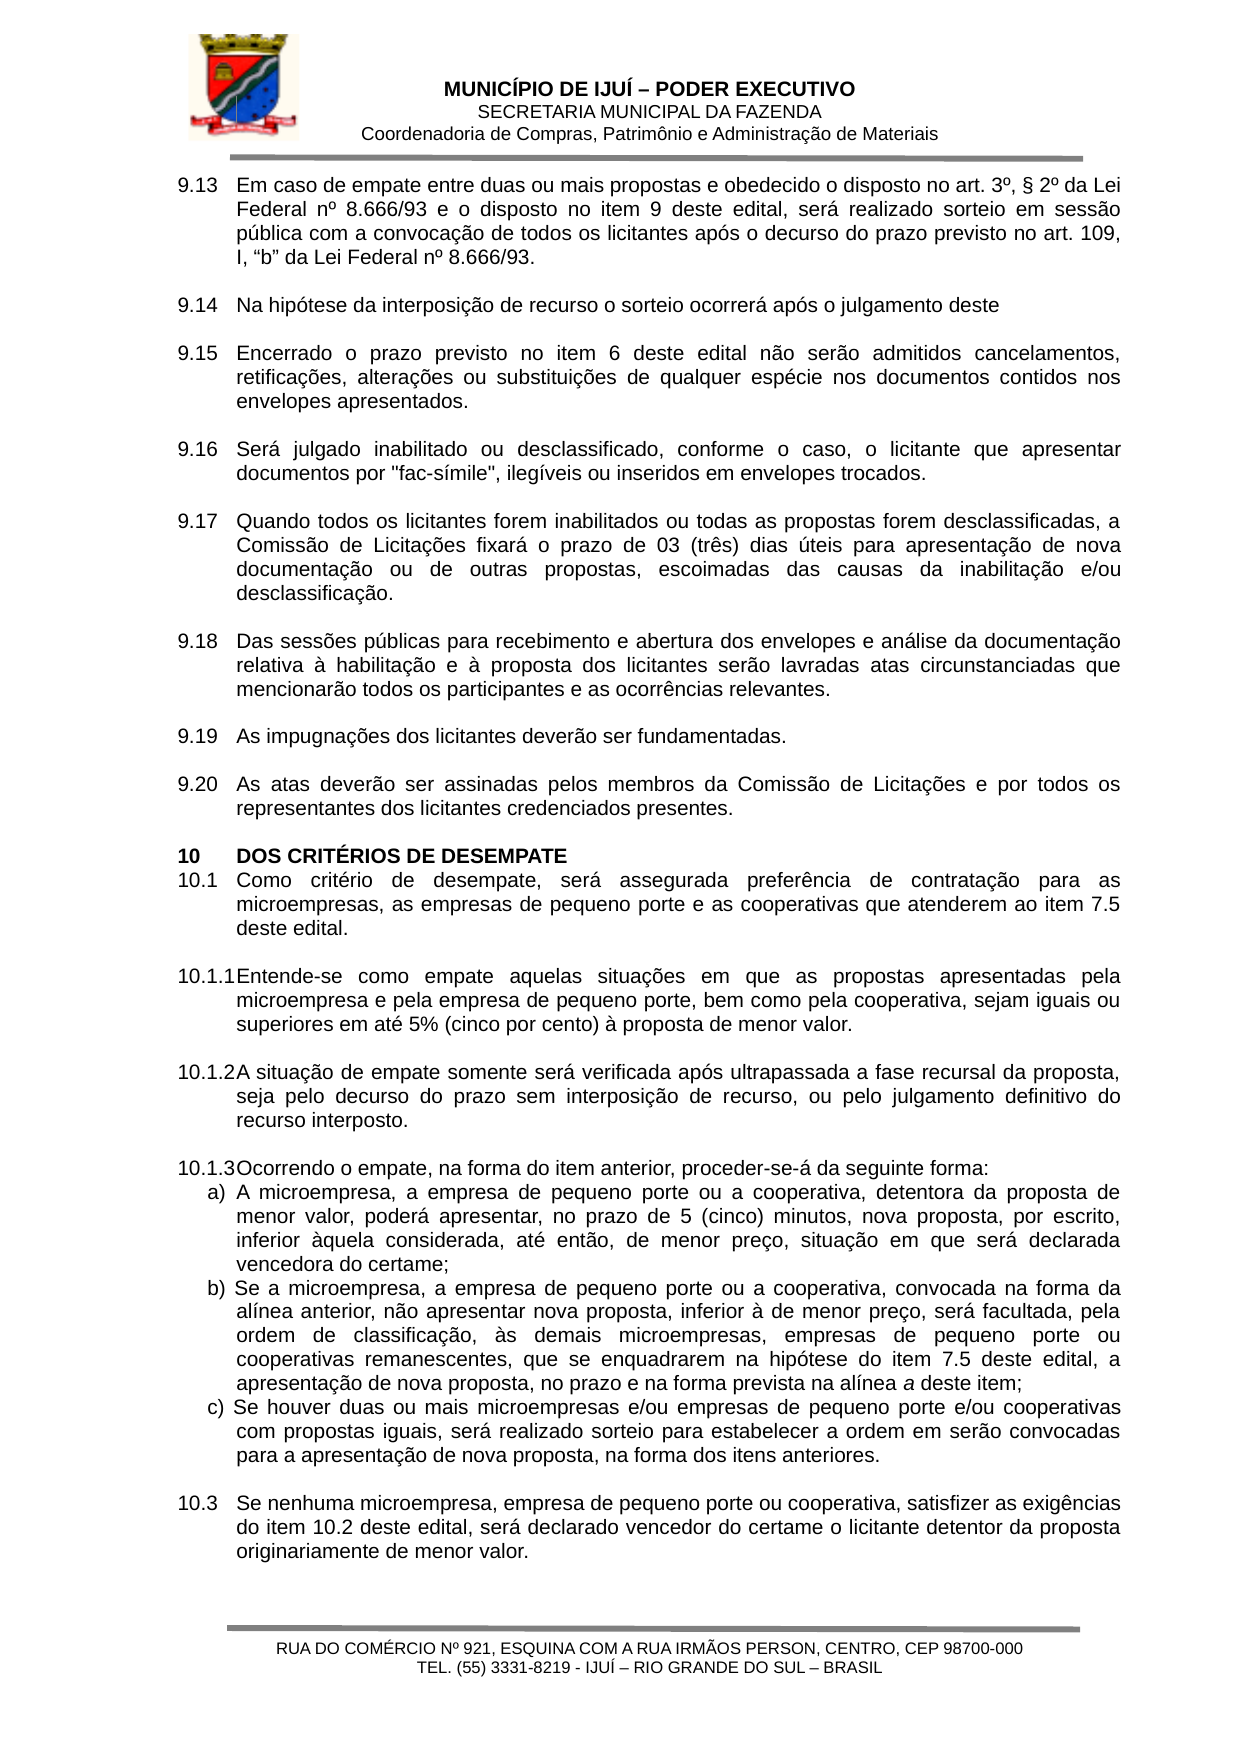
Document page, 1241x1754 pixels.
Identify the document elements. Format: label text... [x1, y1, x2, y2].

text 9.15 Encerrado o prazo previsto no item 6 deste edital não serão admitidos cancelamentos, retificações, alterações ou substituições de qualquer espécie nos documentos contidos nos envelopes apresentados. [177, 341, 1122, 413]
text 10.1.2 A situação de empate somente será verificada após ultrapassada a fase recursal da proposta, seja pelo decurso do prazo sem interposição de recurso, ou pelo julgamento definitivo do recurso interposto. [177, 1060, 1122, 1132]
text 10 DOS CRITÉRIOS DE DESEMPATE [177, 844, 1122, 868]
text a) A microempresa, a empresa de pequeno porte ou a cooperativa, detentora da proposta de menor valor, poderá apresentar, no prazo de 5 (cinco) minutos, nova proposta, por escrito, inferior àquela considerada, até então, de menor preço, situação em que será declarada vencedora do certame; [177, 1179, 1122, 1275]
text 10.1.1 Entende-se como empate aquelas situações em que as propostas apresentadas pela microempresa e pela empresa de pequeno porte, bem como pela cooperativa, sejam iguais ou superiores em até 5% (cinco por cento) à proposta de menor valor. [177, 964, 1122, 1036]
text c) Se houver duas ou mais microempresas e/ou empresas de pequeno porte e/ou cooperativas com propostas iguais, será realizado sorteio para estabelecer a ordem em serão convocadas para a apresentação de nova proposta, na forma dos itens anteriores. [177, 1395, 1122, 1467]
text 9.14 Na hipótese da interposição de recurso o sorteio ocorrerá após o julgamento deste [177, 293, 1122, 317]
text b) Se a microempresa, a empresa de pequeno porte ou a cooperativa, convocada na forma da alínea anterior, não apresentar nova proposta, inferior à de menor preço, será facultada, pela ordem de classificação, às demais microempresas, empresas de pequeno porte ou cooperativas remanescentes, que se enquadrarem na hipótese do item 7.5 deste edital, a apresentação de nova proposta, no prazo e na forma prevista na alínea a deste item; [177, 1275, 1122, 1395]
text 9.16 Será julgado inabilitado ou desclassificado, conforme o caso, o licitante que apresentar documentos por "fac-símile", ilegíveis ou inseridos em envelopes trocados. [177, 437, 1122, 485]
text 9.17 Quando todos os licitantes forem inabilitados ou todas as propostas forem desclassificadas, a Comissão de Licitações fixará o prazo de 03 (três) dias úteis para apresentação de nova documentação ou de outras propostas, escoimadas das causas da inabilitação e/ou desclassificação. [177, 509, 1122, 604]
text 9.18 Das sessões públicas para recebimento e abertura dos envelopes e análise da documentação relativa à habilitação e à proposta dos licitantes serão lavradas atas circunstanciadas que mencionarão todos os participantes e as ocorrências relevantes. [177, 628, 1122, 700]
text 10.1 Como critério de desempate, será assegurada preferência de contratação para as microempresas, as empresas de pequeno porte e as cooperativas que atenderem ao item 7.5 deste edital. [177, 868, 1122, 940]
picture [187, 34, 300, 143]
text 10.1.3 Ocorrendo o empate, na forma do item anterior, proceder-se-á da seguinte forma: [177, 1156, 1122, 1179]
text 10.3 Se nenhuma microempresa, empresa de pequeno porte ou cooperativa, satisfizer as exigências do item 10.2 deste edital, será declarado vencedor do certame o licitante detentor da proposta originariamente de menor valor. [177, 1491, 1122, 1563]
text 9.13 Em caso de empate entre duas ou mais propostas e obedecido o disposto no art. 3º, § 2º da Lei Federal nº 8.666/93 e o disposto no item 9 deste edital, será realizado sorteio em sessão pública com a convocação de todos os licitantes após o decurso do prazo previsto no art. 109, I, “b” da Lei Federal nº 8.666/93. [177, 173, 1122, 269]
text 9.20 As atas deverão ser assinadas pelos membros da Comissão de Licitações e por todos os representantes dos licitantes credenciados presentes. [177, 772, 1122, 820]
text 9.19 As impugnações dos licitantes deverão ser fundamentadas. [177, 724, 1122, 748]
